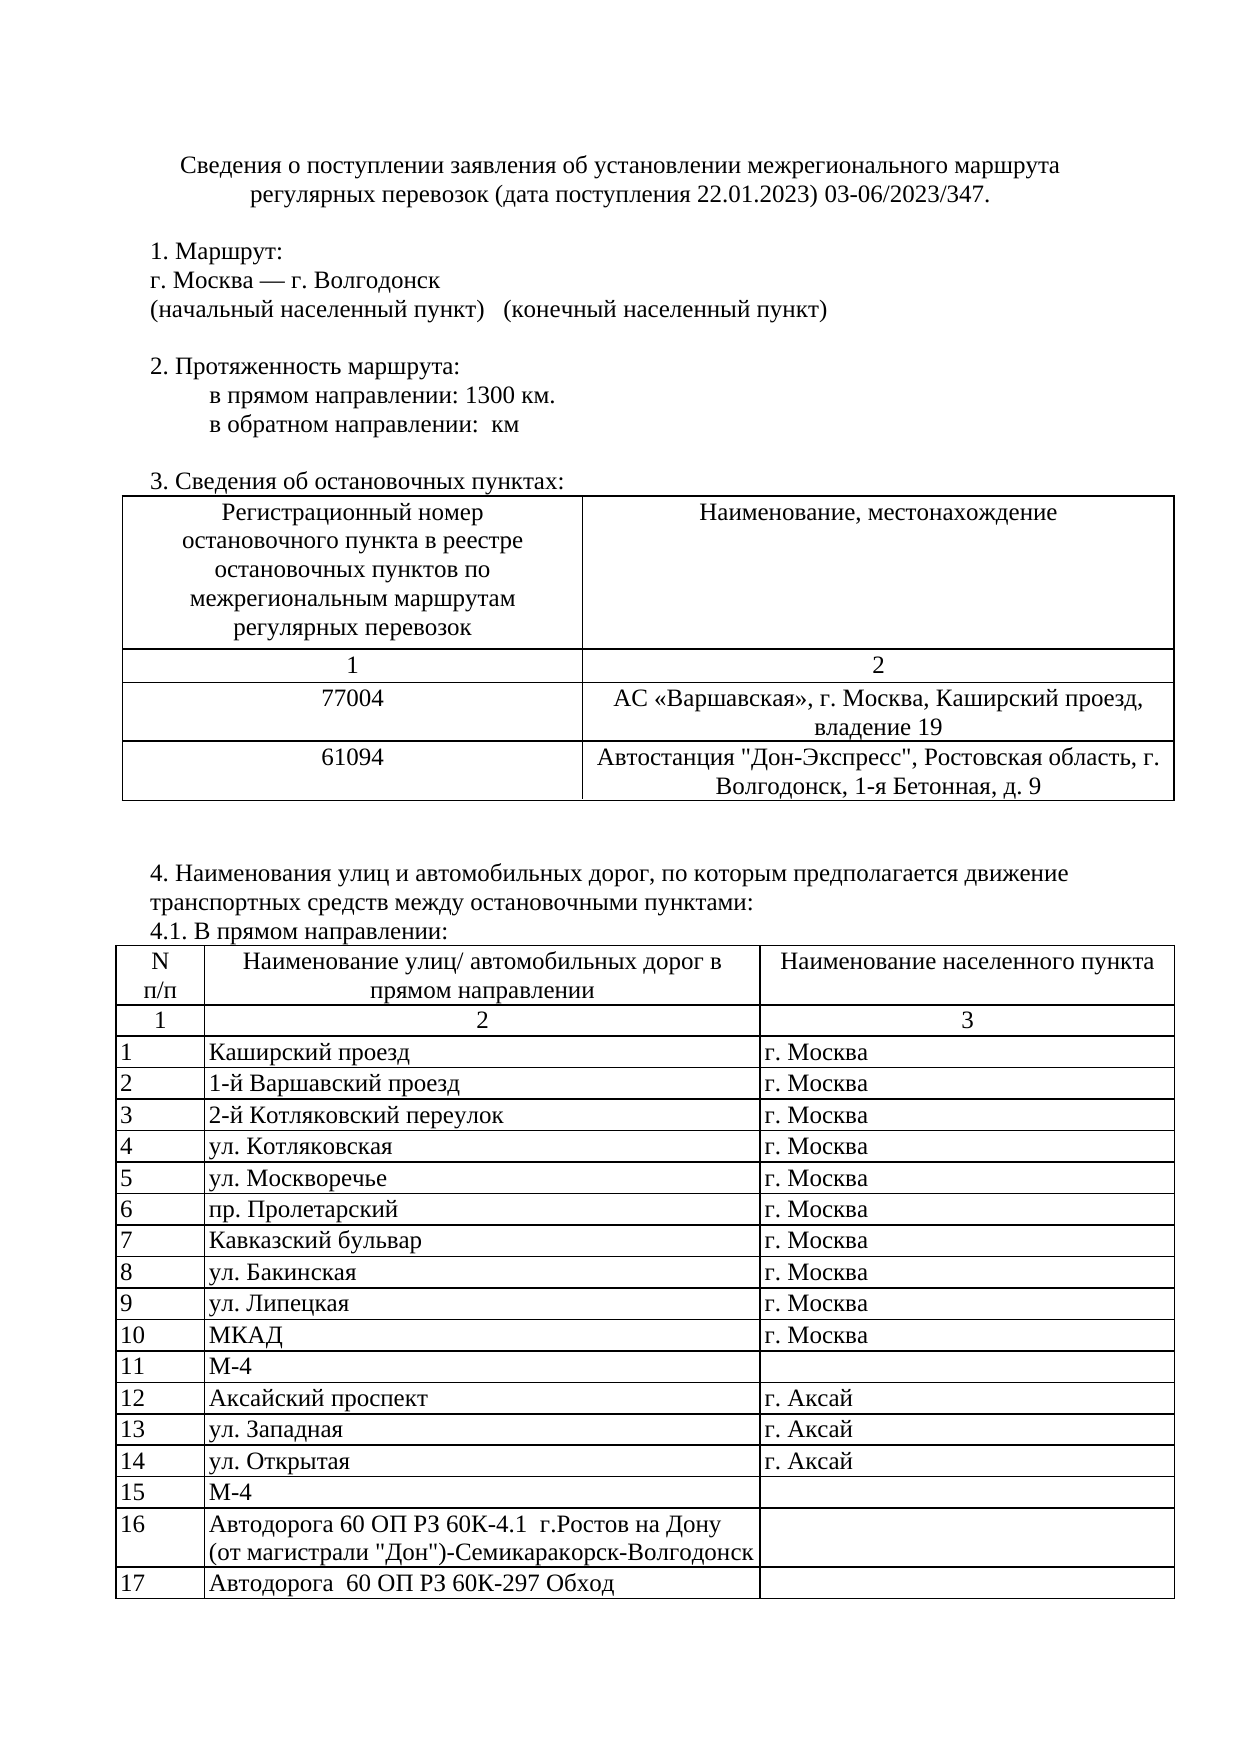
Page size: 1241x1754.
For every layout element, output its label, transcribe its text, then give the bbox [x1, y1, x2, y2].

table_cell г. Москва [761, 1131, 1174, 1161]
table_cell 61094 [123, 742, 582, 799]
table_cell М-4 [205, 1352, 759, 1381]
table_cell 12 [117, 1383, 204, 1413]
table_cell ул. Бакинская [205, 1257, 759, 1287]
table_cell 7 [117, 1226, 204, 1256]
table_cell ул. Липецкая [205, 1289, 759, 1318]
table_cell [761, 1509, 1174, 1566]
table_cell пр. Пролетарский [205, 1194, 759, 1224]
table_cell 3 [761, 1006, 1174, 1035]
table_cell [761, 1477, 1174, 1507]
text 4. Наименования улиц и автомобильных дорог, по которым предполагается движение транспортных средств между остановочными пунктами: [150, 858, 1090, 916]
table_cell М-4 [205, 1477, 759, 1507]
text (начальный населенный пункт) (конечный населенный пункт) [150, 294, 1090, 322]
table_header Наименование, местонахождение [583, 497, 1173, 648]
table_cell 13 [117, 1415, 204, 1444]
table_cell ул. Западная [205, 1415, 759, 1444]
table_cell Кавказский бульвар [205, 1226, 759, 1256]
table_cell 3 [117, 1100, 204, 1130]
table_cell ул. Москворечье [205, 1163, 759, 1193]
table_header Наименование улиц/ автомобильных дорог в прямом направлении [205, 946, 759, 1004]
table_cell [761, 1568, 1174, 1598]
table_header Наименование населенного пункта [761, 946, 1174, 1004]
table_cell г. Аксай [761, 1446, 1174, 1476]
table_cell 11 [117, 1352, 204, 1381]
text 2. Протяженность маршрута: [150, 351, 1090, 380]
table_cell г. Москва [761, 1320, 1174, 1350]
table_cell г. Москва [761, 1100, 1174, 1130]
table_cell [205, 1568, 759, 1598]
table_cell ул. Котляковская [205, 1131, 759, 1161]
table_cell 15 [117, 1477, 204, 1507]
text Сведения о поступлении заявления об установлении межрегионального маршрута регулярных перевозок (дата поступления 22.01.2023) 03-06/2023/347. [150, 150, 1090, 207]
table_cell Аксайский проспект [205, 1383, 759, 1413]
text 4.1. В прямом направлении: [150, 916, 1090, 945]
table_cell 1 [123, 650, 582, 681]
table_cell г. Москва [761, 1257, 1174, 1287]
table_cell г. Аксай [761, 1383, 1174, 1413]
table_cell г. Москва [761, 1163, 1174, 1193]
table_cell Каширский проезд [205, 1037, 759, 1067]
table_cell Автодорога 60 ОП РЗ 60К-4.1 г.Ростов на Дону (от магистрали "Дон")-Семикаракорск-Волгодонск [205, 1509, 759, 1566]
table_header N п/п [117, 946, 204, 1004]
table_cell ул. Открытая [205, 1446, 759, 1476]
table_cell г. Москва [761, 1194, 1174, 1224]
table_cell 77004 [123, 683, 582, 740]
text 3. Сведения об остановочных пунктах: [150, 466, 1090, 495]
table_cell 10 [117, 1320, 204, 1350]
table_cell 4 [117, 1131, 204, 1161]
text 1. Маршрут: [150, 236, 1090, 265]
table_cell г. Москва [761, 1037, 1174, 1067]
table_cell 2 [205, 1006, 759, 1035]
text в прямом направлении: 1300 км. [150, 380, 1090, 409]
table_cell 1-й Варшавский проезд [205, 1068, 759, 1098]
table_cell 8 [117, 1257, 204, 1287]
table_cell 17 [117, 1568, 204, 1598]
table_cell 6 [117, 1194, 204, 1224]
table_cell г. Москва [761, 1289, 1174, 1318]
table_cell АС «Варшавская», г. Москва, Каширский проезд, владение 19 [583, 683, 1173, 740]
table_cell 9 [117, 1289, 204, 1318]
table_cell 2 [583, 650, 1173, 681]
table_cell 14 [117, 1446, 204, 1476]
table_cell 1 [117, 1006, 204, 1035]
table_cell МКАД [205, 1320, 759, 1350]
table_cell г. Москва [761, 1226, 1174, 1256]
table_cell г. Москва [761, 1068, 1174, 1098]
table_cell 1 [117, 1037, 204, 1067]
table_cell [761, 1352, 1174, 1381]
table_cell 2 [117, 1068, 204, 1098]
table_cell 5 [117, 1163, 204, 1193]
text в обратном направлении: км [150, 409, 1090, 437]
text г. Москва — г. Волгодонск [150, 265, 1090, 294]
table_cell 2-й Котляковский переулок [205, 1100, 759, 1130]
table_cell г. Аксай [761, 1415, 1174, 1444]
table_cell 16 [117, 1509, 204, 1566]
table_header Регистрационный номер остановочного пункта в реестре остановочных пунктов по межрегиональным маршрутам регулярных перевозок [123, 497, 582, 648]
table_cell Автостанция "Дон-Экспресс", Ростовская область, г. Волгодонск, 1-я Бетонная, д. 9 [583, 742, 1173, 799]
